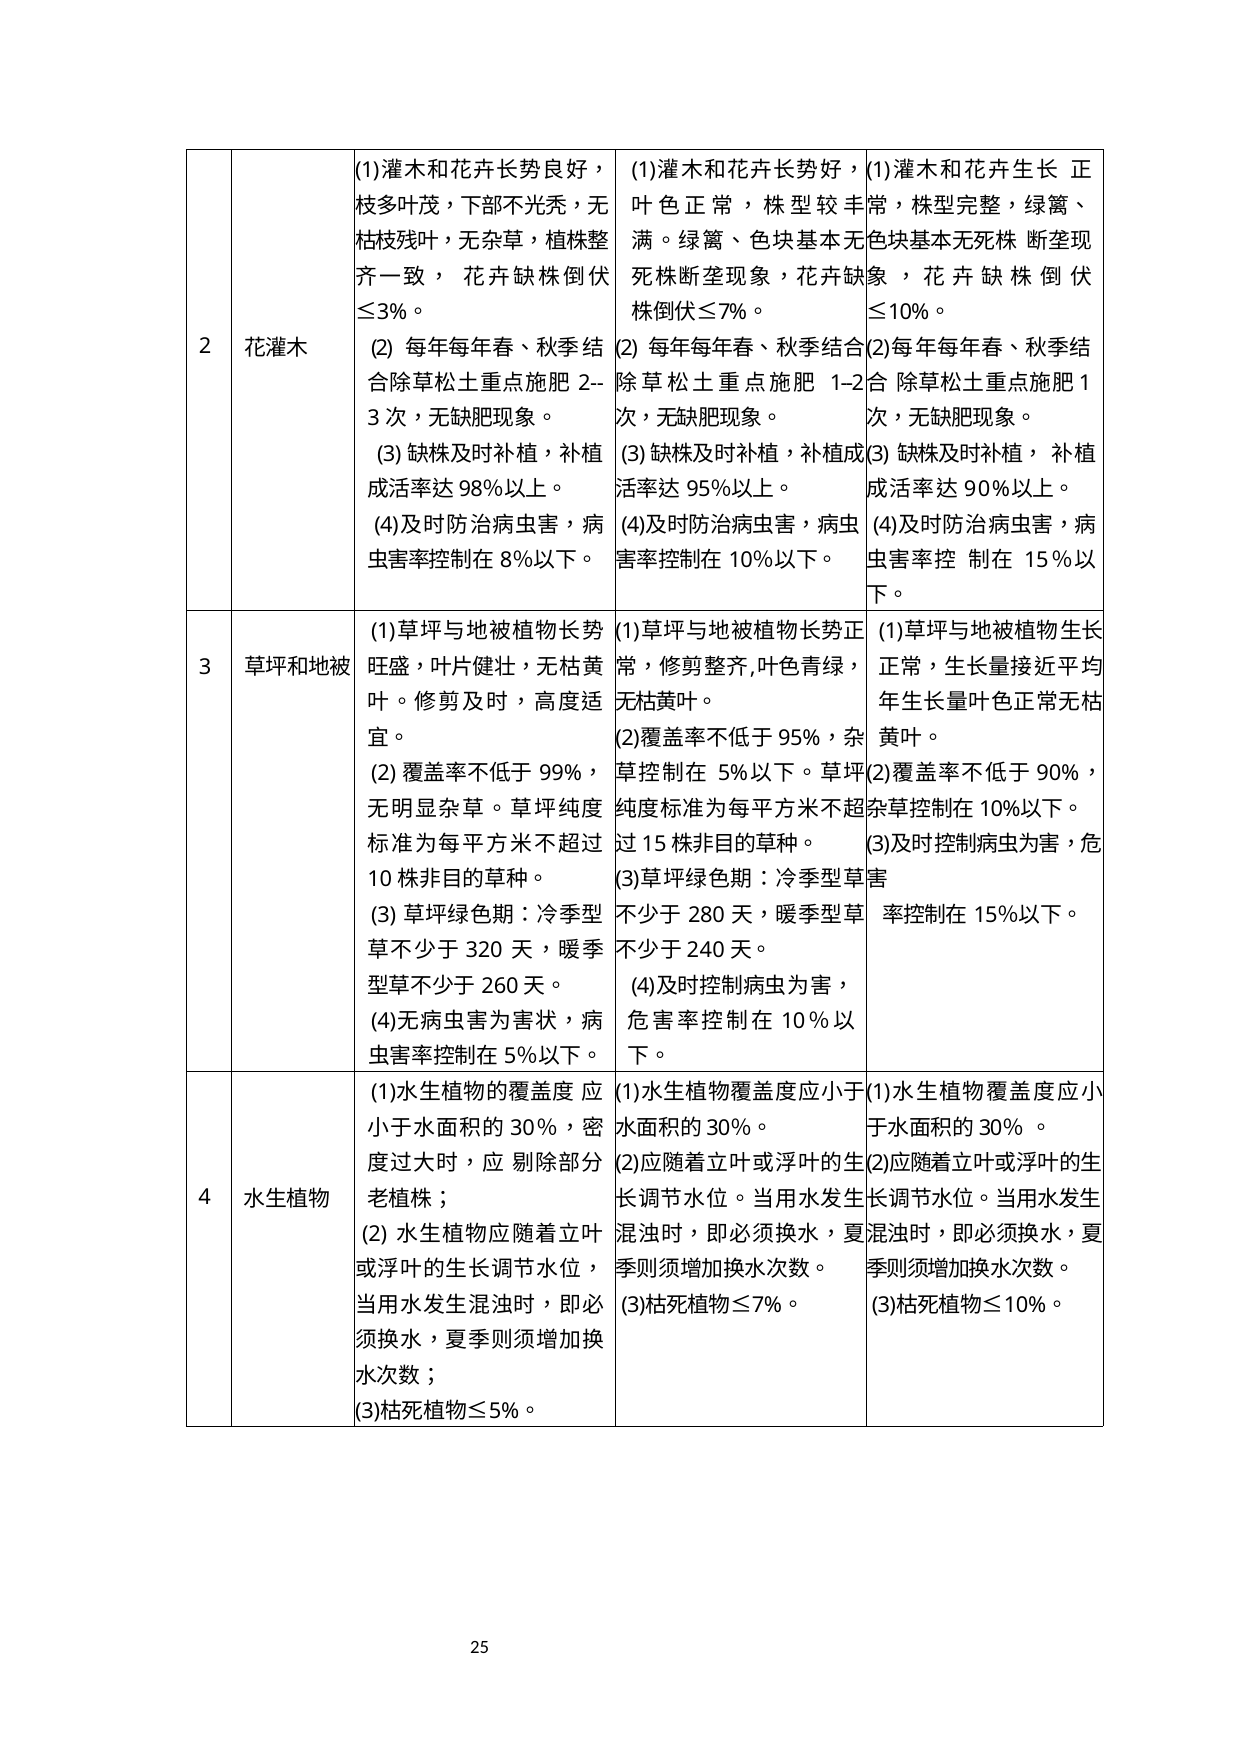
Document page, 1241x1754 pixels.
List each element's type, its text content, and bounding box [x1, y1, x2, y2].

table_cell 3 [187, 611, 231, 1071]
table_header (1)灌木和花卉生长 正常，株型完整，绿篱、色块基本无死株 断垄现象，花卉缺株倒伏≤10%。 (2)每年每年春、秋季结合 除草松土重点施肥1 次，无缺肥现象。 (3) 缺株及时补植， 补植成活率达90%以上。 (4)及时防治病虫害，病虫害率控 制在 15％以下。 [867, 150, 1103, 610]
table_header (1)灌木和花卉长势良好，枝多叶茂，下部不光秃，无枯枝残叶，无杂草，植株整齐一致， 花卉缺株倒伏≤3%。 (2) 每年每年春、秋季结合除草松土重点施肥 2--3 次，无缺肥现象。 (3) 缺株及时补植，补植成活率达98％以上。 (4)及时防治病虫害，病虫害率控制在 8％以下。 [355, 150, 615, 610]
table_cell (1)草坪与地被植物长势正常，修剪整齐,叶色青绿，无枯黄叶。 (2)覆盖率不低于95%，杂草控制在 5%以下。草坪纯度标准为每平方米不超过15株非目的草种。 (3)草坪绿色期：冷季型草不少于 280 天，暖季型草不少于240天。 (4)及时控制病虫为害，危害率控制在10％以下。 [616, 611, 866, 1071]
table_cell (1)水生植物覆盖度应小于水面积的30％ 。 (2)应随着立叶或浮叶的生长调节水位。当用水发生混浊时，即必须换水，夏季则须增加换水次数。 (3)枯死植物≤10%。 [867, 1072, 1103, 1426]
table_cell (1)水生植物覆盖度应小于水面积的30％。 (2)应随着立叶或浮叶的生长调节水位。当用水发生混浊时，即必须换水，夏季则须增加换水次数。 (3)枯死植物≤7%。 [616, 1072, 866, 1426]
table_cell 草坪和地被 [232, 611, 354, 1071]
table_cell (1)草坪与地被植物长势旺盛，叶片健壮，无枯黄叶。修剪及时，高度适宜。 (2) 覆盖率不低于 99%，无明显杂草。草坪纯度标准为每平方米不超过 10 株非目的草种。 (3) 草坪绿色期：冷季型草不少于320 天，暖季型草不少于 260 天。 (4)无病虫害为害状，病虫害率控制在 5％以下。 [355, 611, 615, 1071]
table_header 花灌木 [232, 150, 354, 610]
table_header (1)灌木和花卉长势好，叶色正常，株型较丰满。绿篱、色块基本无死株断垄现象，花卉缺株倒伏≤7%。 (2) 每年每年春、秋季结合除草松土重点施肥 1--2 次，无缺肥现象。 (3) 缺株及时补植，补植成活率达 95％以上。 (4)及时防治病虫害，病虫 害率控制在 10％以下。 [616, 150, 866, 610]
table_cell 4 [187, 1072, 231, 1426]
table_header 2 [187, 150, 231, 610]
table_cell (1)草坪与地被植物生长正常，生长量接近平均年生长量叶色正常无枯黄叶。 (2)覆盖率不低于90%，杂草控制在10%以下。 (3)及时控制病虫为害，危害 率控制在 15％以下。 [867, 611, 1103, 1071]
table_cell 水生植物 [232, 1072, 354, 1426]
table_cell (1)水生植物的覆盖度 应小于水面积的30％，密度过大时，应 剔除部分老植株； (2) 水生植物应随着立叶 或浮叶的生长调节水位，当用水发生混浊时，即必须换水，夏季则须增加换水次数； (3)枯死植物≤5%。 [355, 1072, 615, 1426]
